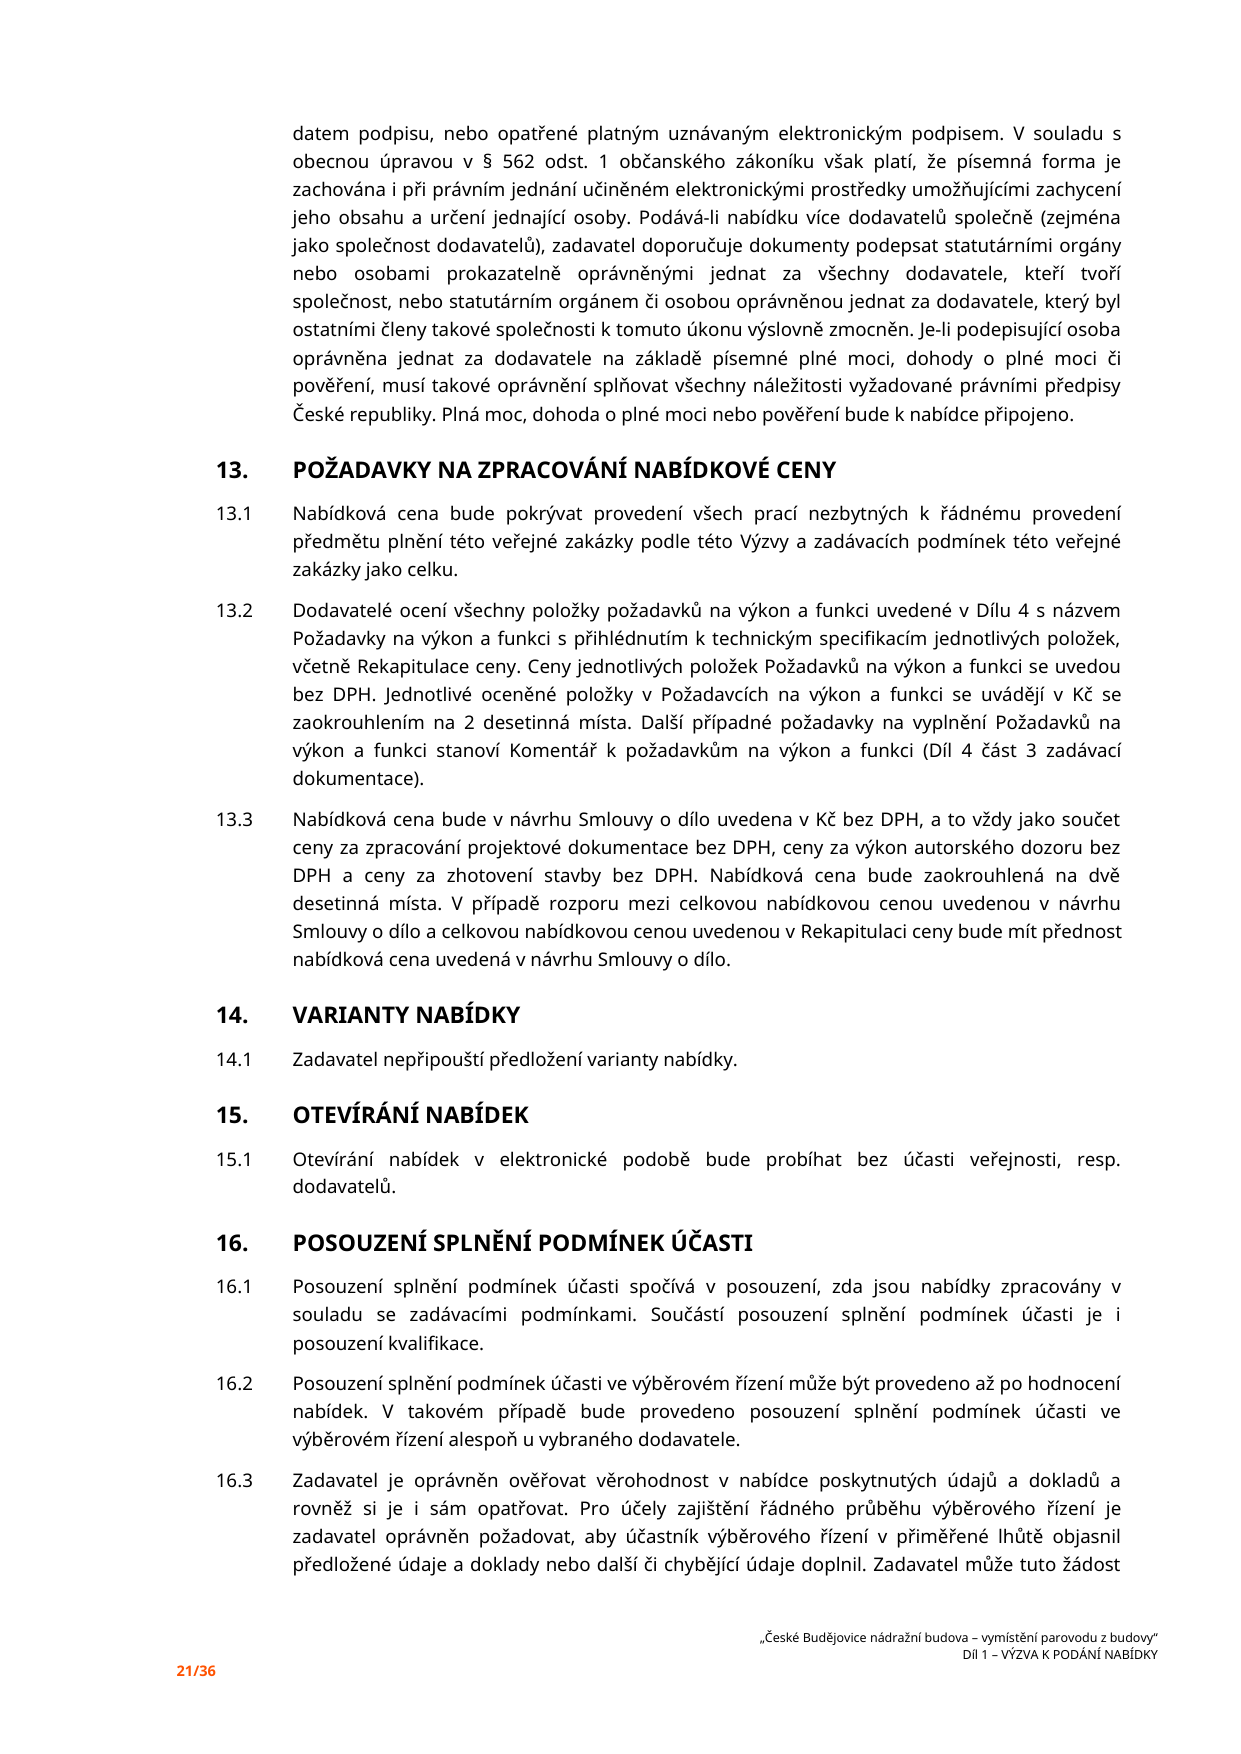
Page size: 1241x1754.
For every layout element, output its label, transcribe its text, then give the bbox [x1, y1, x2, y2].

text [216, 1467, 1122, 1576]
text VARIANTY NABÍDKY [216, 999, 1122, 1030]
text Nabídková cena bude pokrývat provedení všech prací nezbytných k řádnému provedení předmětu plnění této veřejné zakázky podle této Výzvy a zadávacích podmínek této veřejné zakázky jako celku. [216, 501, 1122, 582]
text Dodavatelé ocení všechny položky požadavků na výkon a funkci uvedené v Dílu 4 s názvem Požadavky na výkon a funkci s přihlédnutím k technickým specifikacím jednotlivých položek, včetně Rekapitulace ceny. Ceny jednotlivých položek Požadavků na výkon a funkci se uvedou bez DPH. Jednotlivé oceněné položky v Požadavcích na výkon a funkci se uvádějí v Kč se zaokrouhlením na 2 desetinná místa. Další případné požadavky na vyplnění Požadavků na výkon a funkci stanoví Komentář k požadavkům na výkon a funkci (Díl 4 část 3 zadávací dokumentace). [216, 597, 1122, 791]
text Posouzení splnění podmínek účasti ve výběrovém řízení může být provedeno až po hodnocení nabídek. V takovém případě bude provedeno posouzení splnění podmínek účasti ve výběrovém řízení alespoň u vybraného dodavatele. [216, 1370, 1122, 1452]
text OTEVÍRÁNÍ NABÍDEK [216, 1099, 1122, 1130]
text Nabídková cena bude v návrhu Smlouvy o dílo uvedena v Kč bez DPH, a to vždy jako součet ceny za zpracování projektové dokumentace bez DPH, ceny za výkon autorského dozoru bez DPH a ceny za zhotovení stavby bez DPH. Nabídková cena bude zaokrouhlená na dvě desetinná místa. V případě rozporu mezi celkovou nabídkovou cenou uvedenou v návrhu Smlouvy o dílo a celkovou nabídkovou cenou uvedenou v Rekapitulaci ceny bude mít přednost nabídková cena uvedená v návrhu Smlouvy o dílo. [216, 806, 1122, 972]
text Otevírání nabídek v elektronické podobě bude probíhat bez účasti veřejnosti, resp. dodavatelů. [216, 1146, 1122, 1199]
text Posouzení splnění podmínek účasti spočívá v posouzení, zda jsou nabídky zpracovány v souladu se zadávacími podmínkami. Součástí posouzení splnění podmínek účasti je i posouzení kvalifikace. [216, 1274, 1122, 1355]
text Zadavatel nepřipouští předložení varianty nabídky. [216, 1046, 1122, 1071]
text POSOUZENÍ SPLNĚNÍ PODMÍNEK ÚČASTI [216, 1227, 1122, 1258]
text POŽADAVKY NA ZPRACOVÁNÍ NABÍDKOVÉ CENY [216, 454, 1122, 485]
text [216, 121, 1122, 426]
